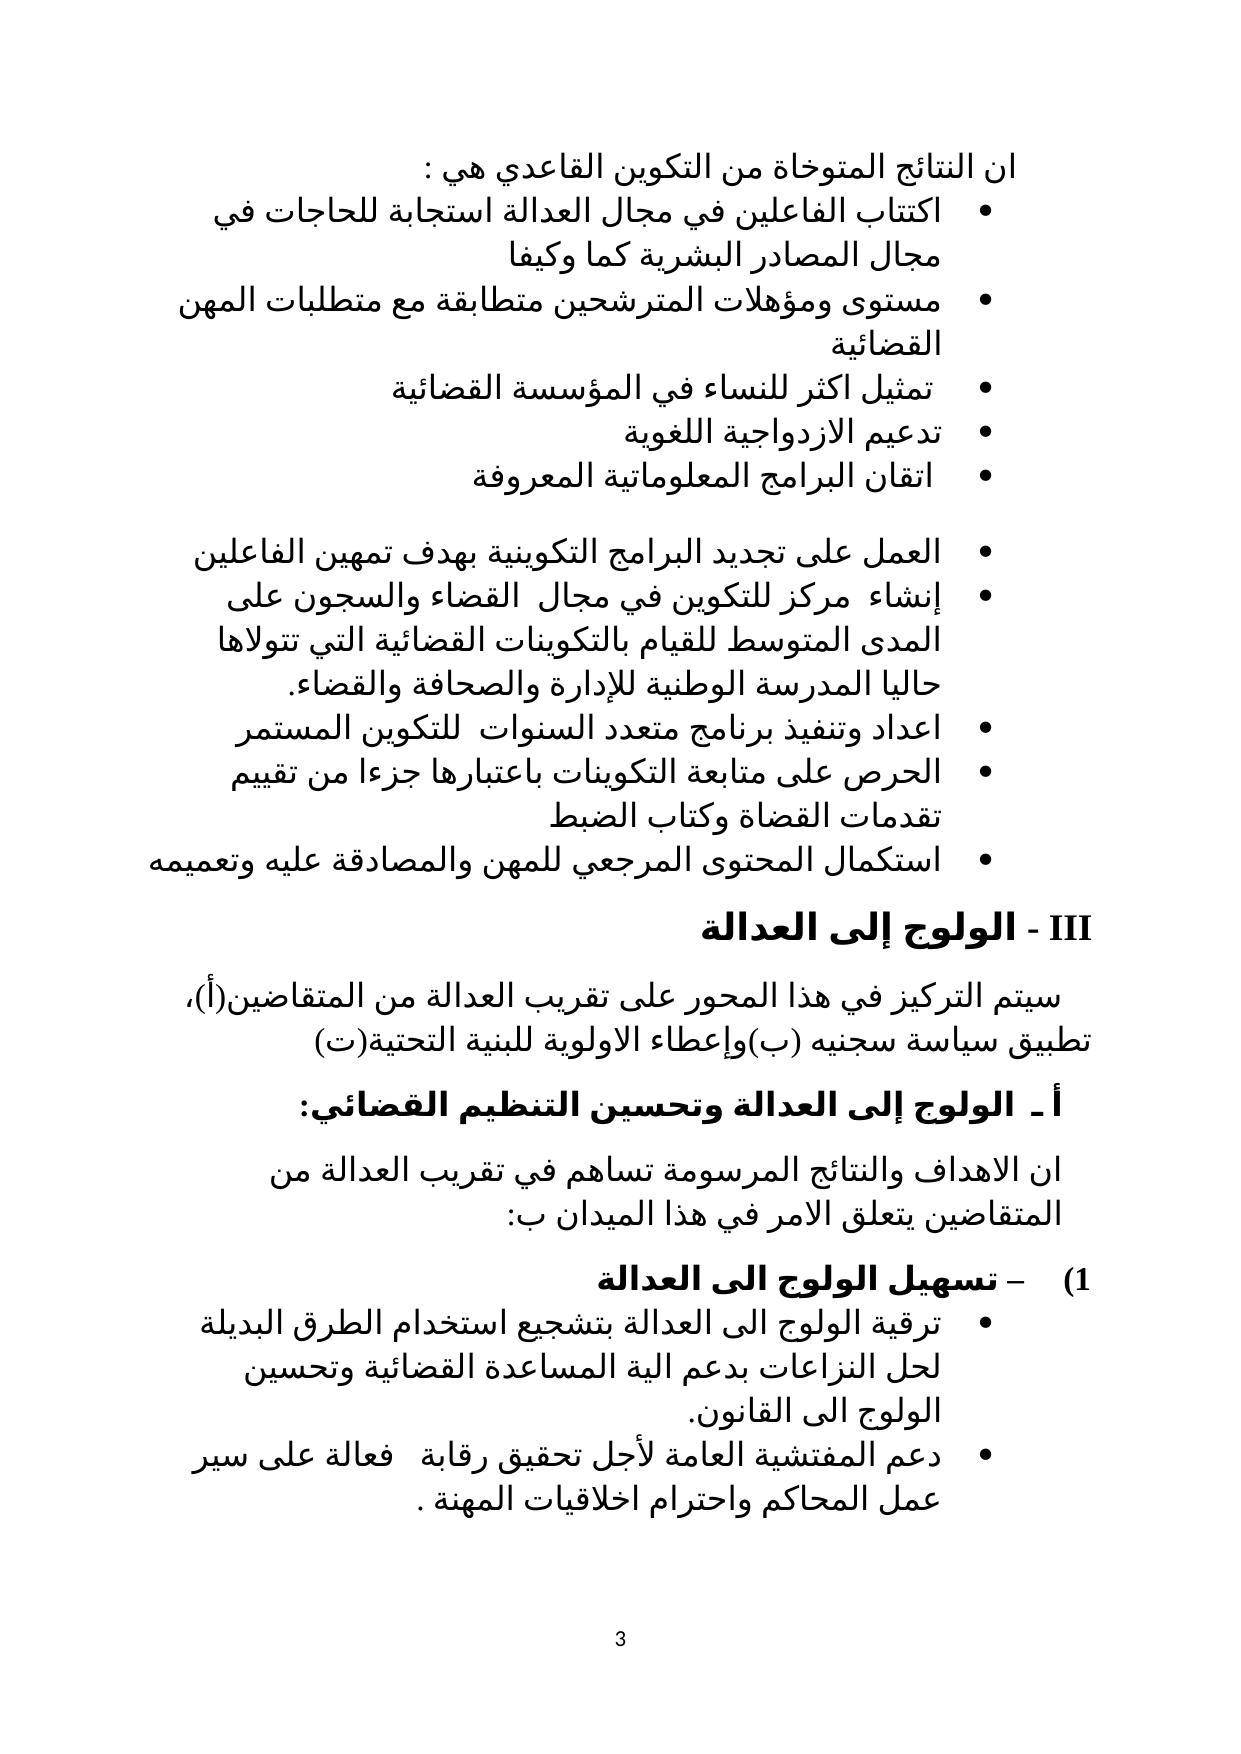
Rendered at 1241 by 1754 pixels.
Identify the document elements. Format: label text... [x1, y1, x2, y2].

list اتقان البرامج المعلوماتية المعروفة [148, 456, 980, 494]
text أ ـ الولوج إلى العدالة وتحسين التنظيم القضائي: [148, 1085, 1063, 1123]
list اعداد وتنفيذ برنامج متعدد السنوات للتكوين المستمر [148, 708, 980, 747]
list الحرص على متابعة التكوينات باعتبارها جزءا من تقييم تقدمات القضاة وكتاب الضبط [148, 753, 980, 835]
list دعم المفتشية العامة لأجل تحقيق رقابة فعالة على سير عمل المحاكم واحترام اخلاقيات المهنة . [148, 1435, 980, 1517]
list العمل على تجديد البرامج التكوينية بهدف تمهين الفاعلين [148, 532, 980, 571]
list مستوى ومؤهلات المترشحين متطابقة مع متطلبات المهن القضائية [148, 280, 980, 362]
list تمثيل اكثر للنساء في المؤسسة القضائية [148, 368, 980, 406]
list إنشاء مركز للتكوين في مجال القضاء والسجون على المدى المتوسط للقيام بالتكوينات القضائية التي تتولاها حاليا المدرسة الوطنية للإدارة والصحافة والقضاء. [148, 576, 980, 703]
list استكمال المحتوى المرجعي للمهن والمصادقة عليه وتعميمه [148, 841, 980, 879]
text ان الاهداف والنتائج المرسومة تساهم في تقريب العدالة من المتقاضين يتعلق الامر في هذا الميدان ب: [148, 1150, 1063, 1232]
text III - الولوج إلى العدالة [148, 906, 1093, 949]
list – تسهيل الولوج الى العدالة [148, 1259, 1063, 1297]
text سيتم التركيز في هذا المحور على تقريب العدالة من المتقاضين(أ)، تطبيق سياسة سجنيه (ب)وإعطاء الاولوية للبنية التحتية(ت) [148, 976, 1093, 1058]
list ترقية الولوج الى العدالة بتشجيع استخدام الطرق البديلة لحل النزاعات بدعم الية المساعدة القضائية وتحسين الولوج الى القانون. [148, 1303, 980, 1429]
list تدعيم الازدواجية اللغوية [148, 412, 980, 450]
list ان النتائج المتوخاة من التكوين القاعدي هي : [148, 148, 1018, 186]
list اكتتاب الفاعلين في مجال العدالة استجابة للحاجات في مجال المصادر البشرية كما وكيفا [148, 192, 980, 274]
